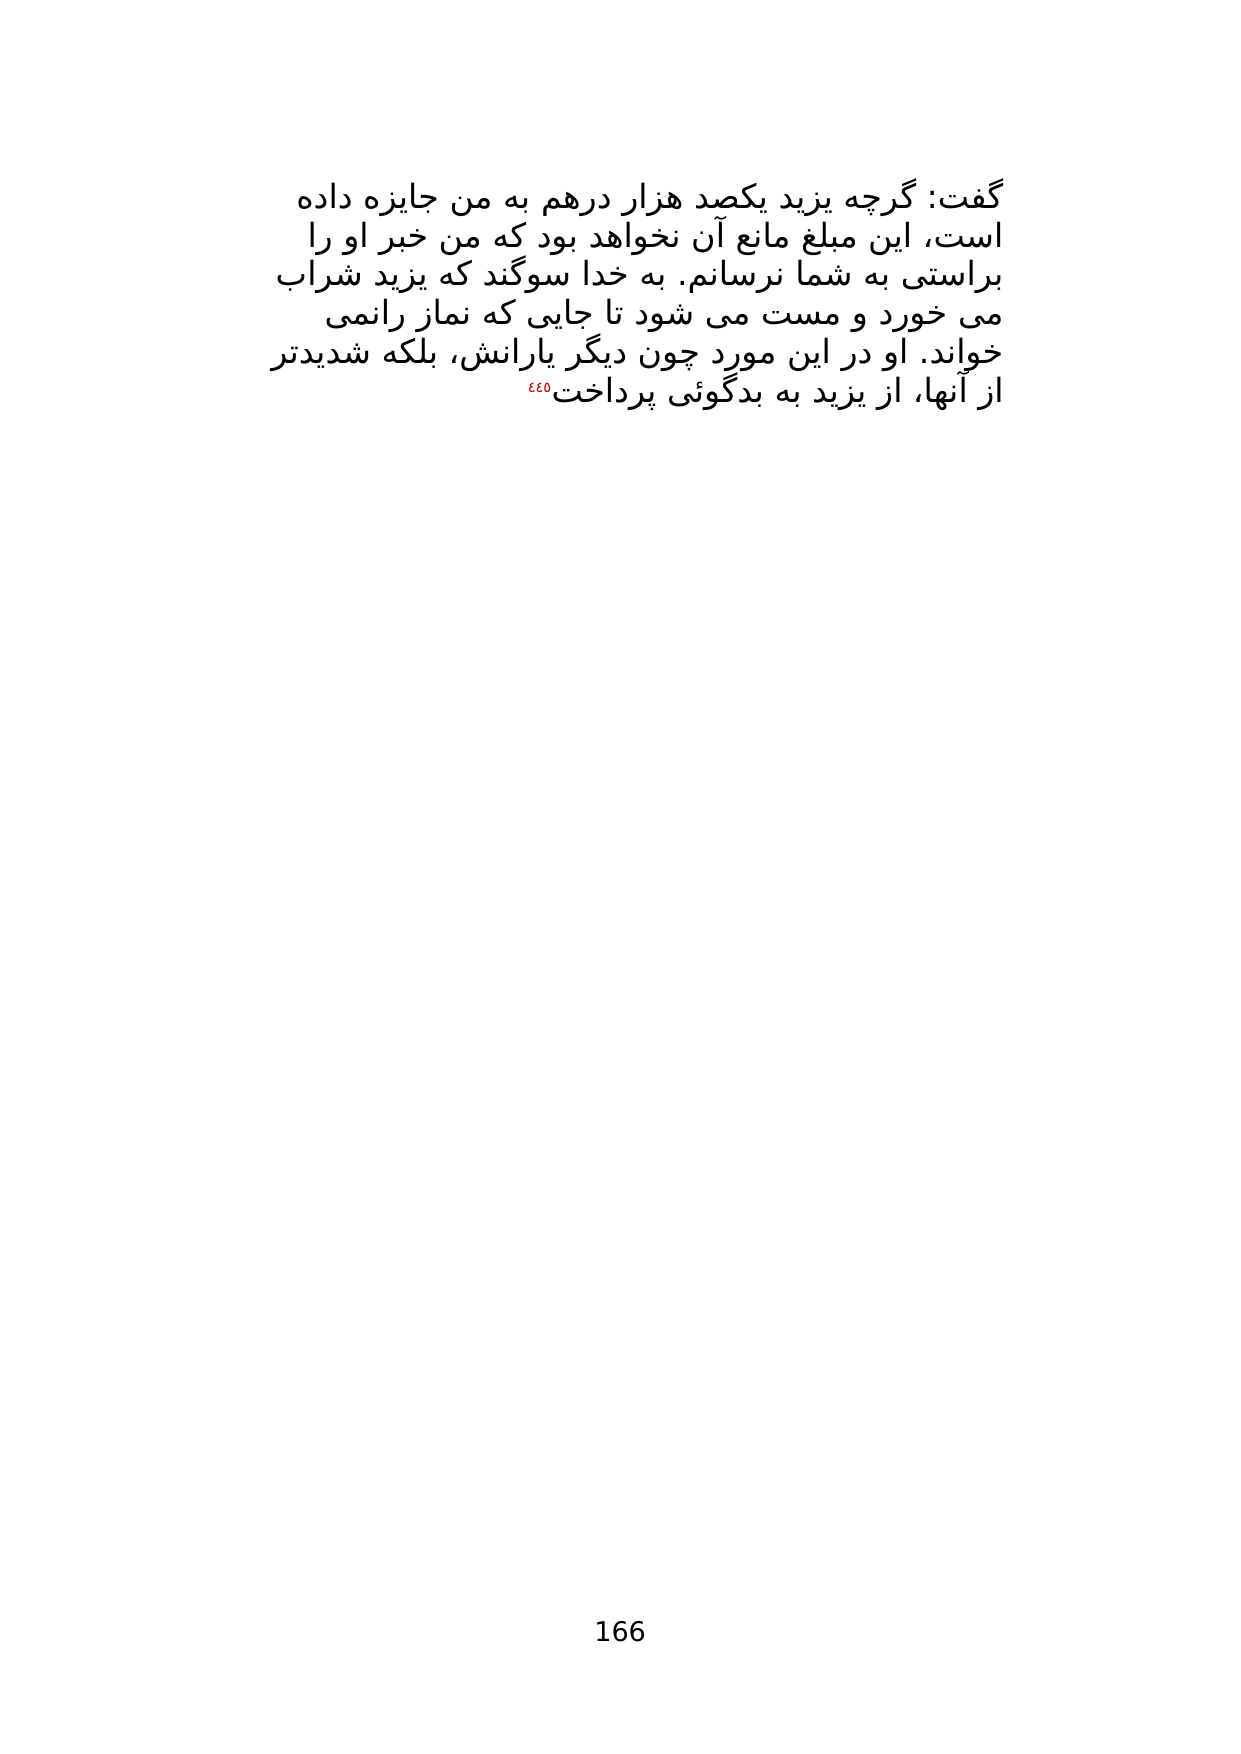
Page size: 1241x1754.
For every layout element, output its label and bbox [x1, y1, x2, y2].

text [236, 177, 1004, 410]
